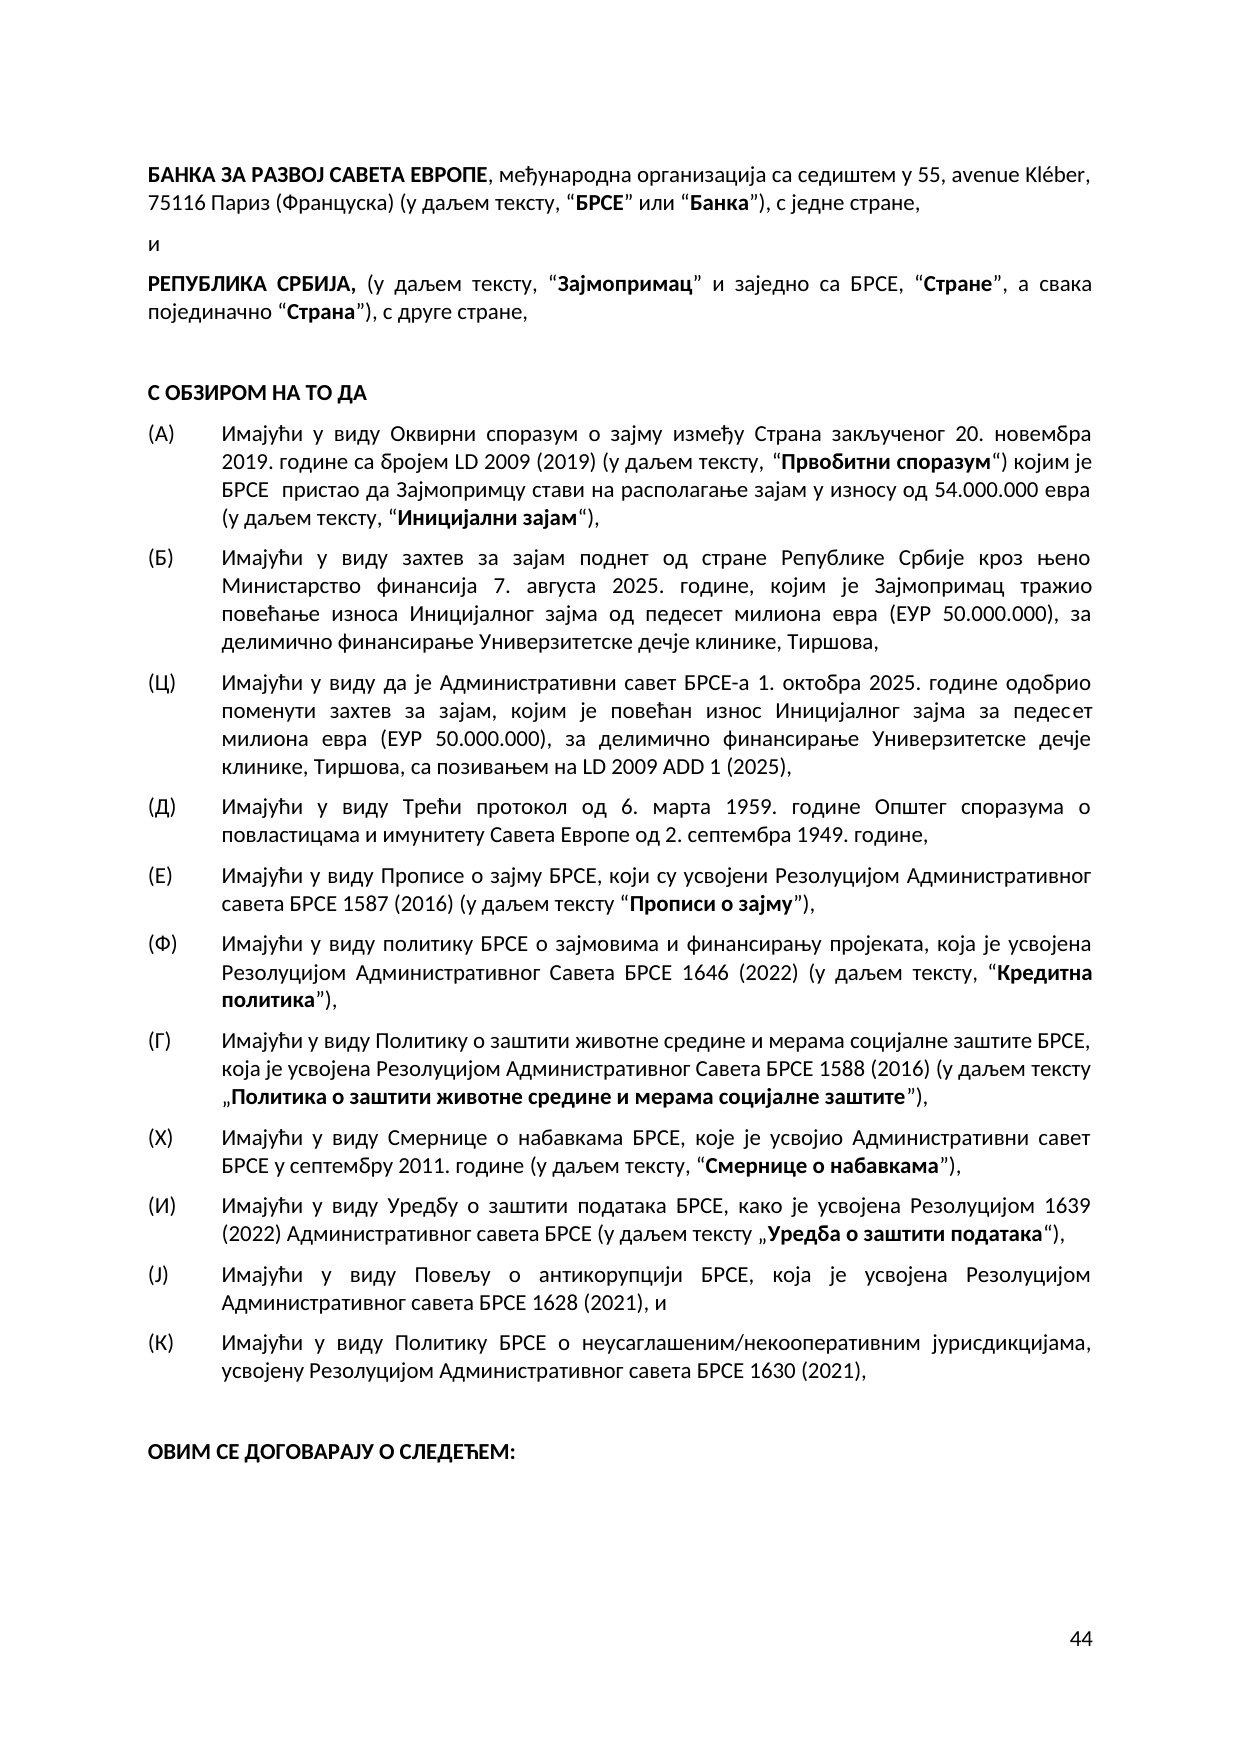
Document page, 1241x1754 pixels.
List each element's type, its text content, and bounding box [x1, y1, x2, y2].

text (А) Имајући у виду Oквирни споразум о зајму између Страна закљученог 20. новембра 2019. године са бројем LD 2009 (2019) (у даљем тексту, “Првобитни споразум“) којим је БРСЕ пристао да Зајмопримцу стави на располагање зајам у износу од 54.000.000 евра (у даљем тексту, “Иницијални зајам“), [148, 419, 1093, 531]
text (Б) Имајући у виду захтев за зајам поднет од стране Републике Србије кроз њено Министарство финансија 7. августа 2025. године, којим је Зајмопримац тражио повећање износа Иницијалног зајма од педесет милиона евра (EУР 50.000.000), за делимично финансирање Универзитетске дечје клинике, Тиршова, [148, 543, 1093, 655]
text БАНКА ЗА РАЗВОЈ САВЕТА ЕВРОПЕ, међународна организација са седиштем у 55, avenue Kléber, 75116 Париз (Француска) (у даљем тексту, “БРСЕ” или “Банка”), с једне стране, [148, 160, 1093, 216]
text (Ф) Имајући у виду политику БРСЕ о зајмовима и финансирању пројеката, која је усвојена Резолуцијом Административног Савета БРСЕ 1646 (2022) (у даљем тексту, “Кредитна политика”), [148, 929, 1093, 1014]
text С ОБЗИРОМ НА ТО ДА [148, 378, 1093, 406]
text (Д) Имајући у виду Трећи протокол од 6. марта 1959. године Општег споразума о повластицама и имунитету Савета Европе од 2. септембра 1949. године, [148, 792, 1093, 848]
text (Е) Имајући у виду Прописе о зајму БРСЕ, који су усвојени Резолуцијом Административног савета БРСЕ 1587 (2016) (у даљем тексту “Прописи о зајму”), [148, 861, 1093, 917]
text (И) Имајући у виду Уредбу о заштити података БРСЕ, како је усвојена Резолуцијом 1639 (2022) Административног савета БРСЕ (у даљем тексту „Уредба о заштити података“), [148, 1191, 1093, 1247]
text (Ц) Имајући у виду да је Административни савет БРСЕ-а 1. октобра 2025. године одобрио поменути захтев за зајам, којим је повећан износ Иницијалног зајма за педесeт милиона евра (ЕУР 50.000.000), за делимично финансирање Универзитетске дечје клинике, Тиршова, са позивањем на LD 2009 ADD 1 (2025), [148, 668, 1093, 780]
text (Ј) Имајући у виду Повељу о антикорупцији БРСЕ, која је усвојена Резолуцијом Административног савета БРСЕ 1628 (2021), и [148, 1260, 1093, 1316]
text (Г) Имајући у виду Политику о заштити животне средине и мерама социјалне заштите БРСЕ, која је усвојена Резолуцијом Административног Савета БРСЕ 1588 (2016) (у даљем тексту „Политика о заштити животне средине и мерама социјалне заштите”), [148, 1026, 1093, 1110]
text (Х) Имајући у виду Смернице о набавкама БРСЕ, које је усвојио Административни савет БРСЕ у септембру 2011. године (у даљем тексту, “Смернице о набавкама”), [148, 1123, 1093, 1179]
text РЕПУБЛИКА СРБИЈА, (у даљем тексту, “Зајмопримац” и заједно са БРСЕ, “Стране”, а свака појединачно “Страна”), с друге стране, [148, 269, 1093, 325]
text и [148, 229, 1093, 257]
text (К) Имајући у виду Политику БРСЕ о неусаглашеним/некооперативним јурисдикцијама, усвојену Резолуцијом Административног савета БРСЕ 1630 (2021), [148, 1328, 1093, 1384]
text ОВИМ СЕ ДОГОВАРАЈУ О СЛЕДЕЋЕМ: [148, 1437, 1093, 1465]
